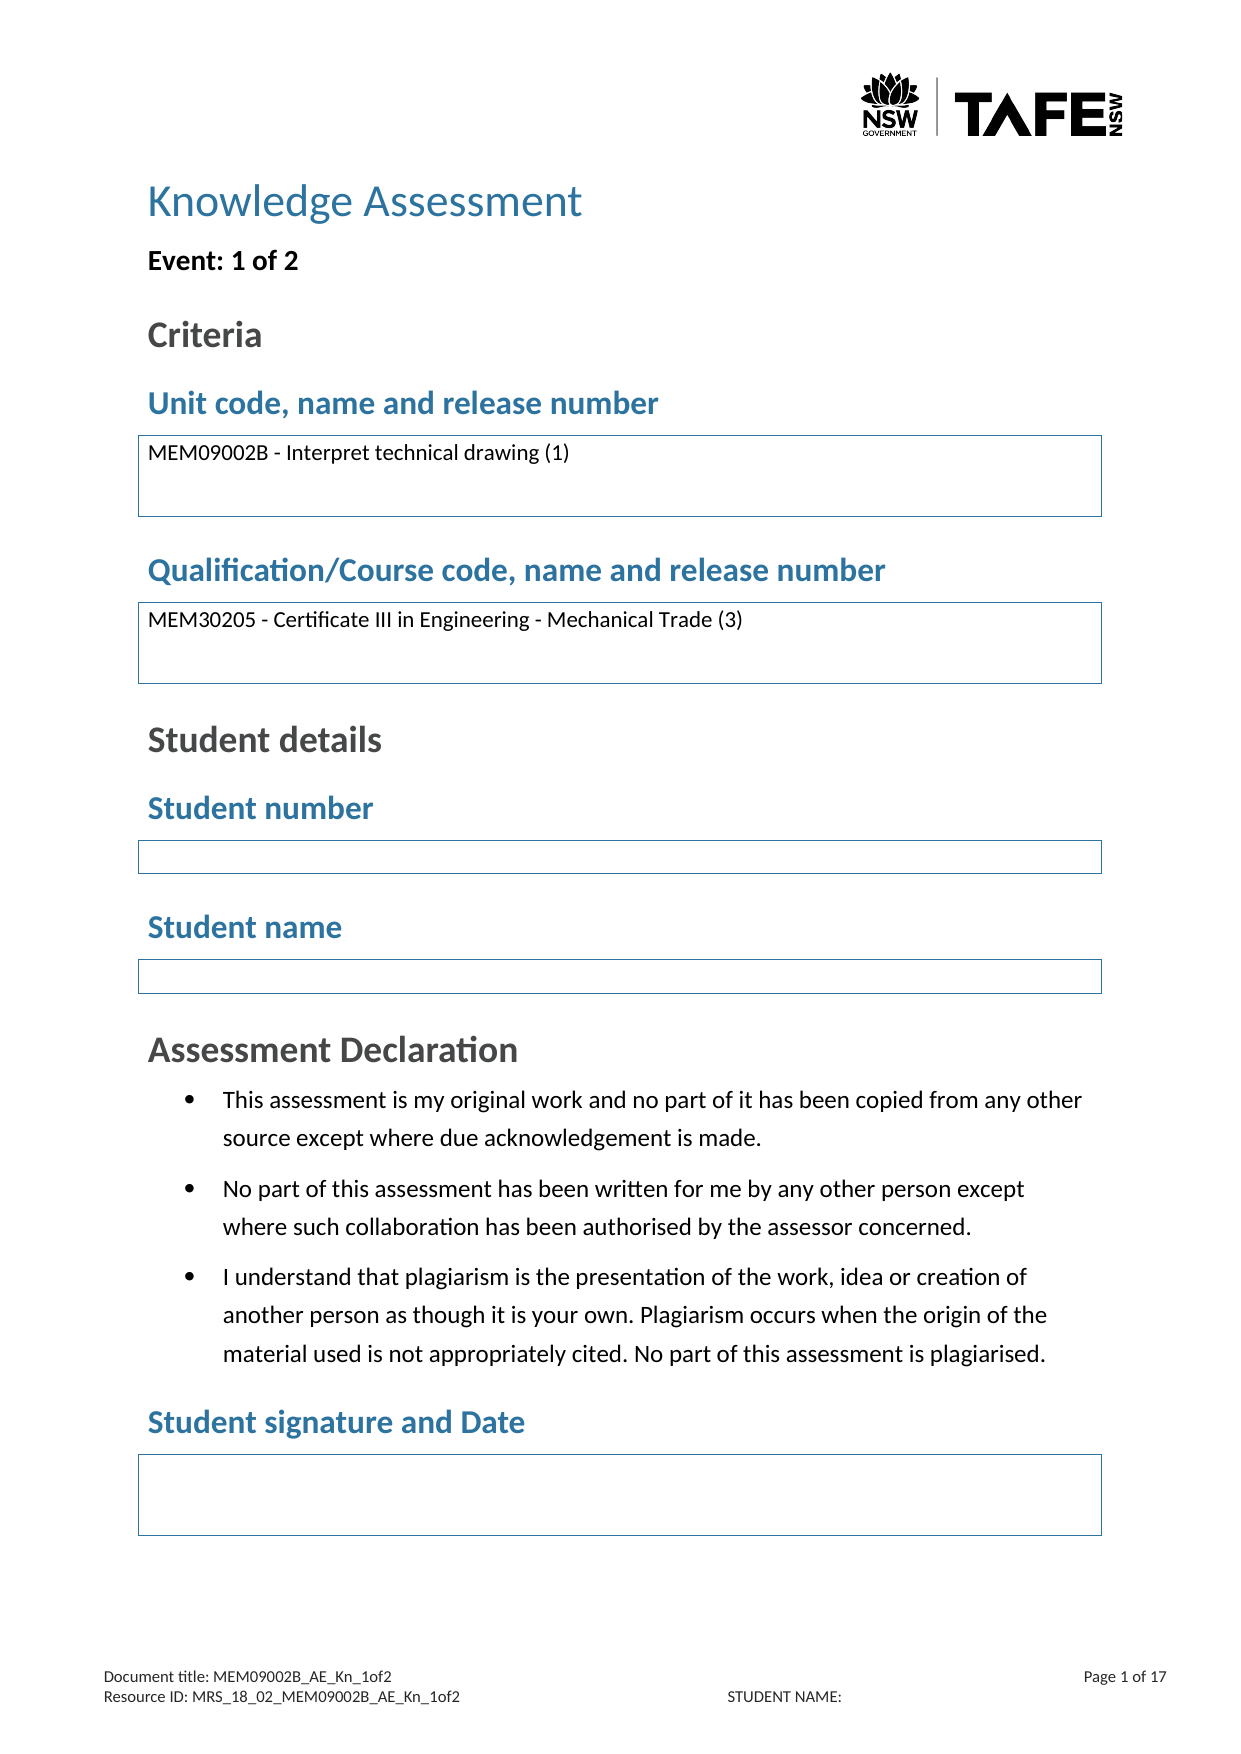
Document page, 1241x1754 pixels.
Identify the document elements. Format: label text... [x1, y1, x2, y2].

subtitle Assessment Declaration [148, 1026, 1092, 1071]
text Event: 1 of 2 [148, 242, 1092, 277]
text MEM30205 - Certificate III in Engineering - Mechanical Trade (3) [139, 603, 1101, 633]
text MEM09002B - Interpret technical drawing (1) [139, 436, 1101, 466]
subtitle Student details [148, 716, 1092, 762]
subtitle Student name [148, 906, 1092, 947]
subtitle Unit code, name and release number [148, 382, 1092, 423]
picture [861, 71, 1123, 137]
subtitle Qualification/Course code, name and release number [148, 549, 1092, 589]
list No part of this assessment has been written for me by any other person except where such collaboration has been authorised by the assessor concerned. [185, 1173, 1092, 1241]
list This assessment is my original work and no part of it has been copied from any other source except where due acknowledgement is made. [185, 1084, 1092, 1153]
list I understand that plagiarism is the presentation of the work, idea or creation of another person as though it is your own. Plagiarism occurs when the origin of the material used is not appropriately cited. No part of this assessment is plagiarised. [185, 1261, 1092, 1368]
subtitle Student signature and Date [148, 1401, 1092, 1442]
subtitle Student number [148, 787, 1092, 827]
subtitle Knowledge Assessment [148, 167, 1092, 229]
subtitle Criteria [148, 311, 1092, 357]
